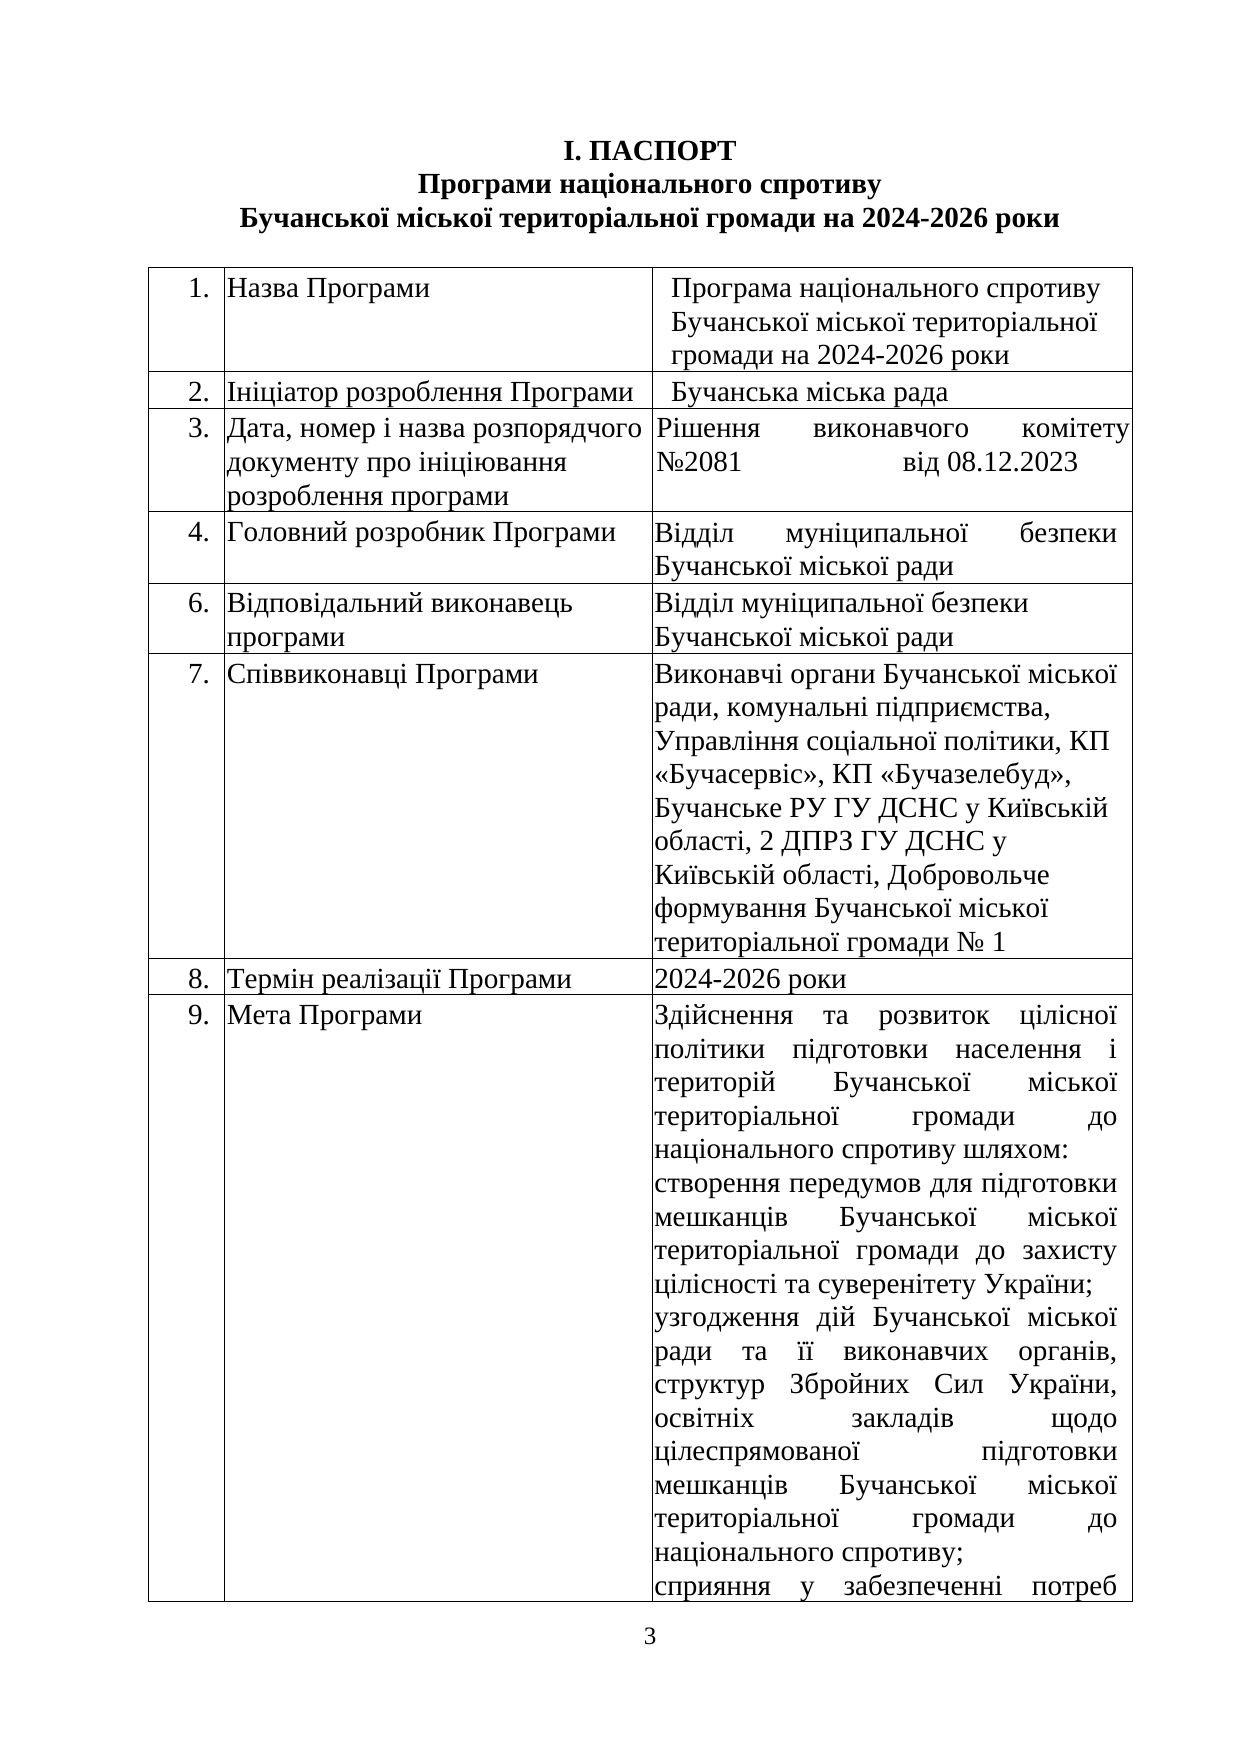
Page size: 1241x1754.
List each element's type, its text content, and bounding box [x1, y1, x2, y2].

text Бучанської міської територіальної громади на 2024-2026 роки [148, 200, 1152, 233]
table_cell [149, 959, 224, 994]
table_cell [149, 995, 224, 1601]
table_header Програма національного спротиву Бучанської міської територіальної громади на 2024-2026 роки [653, 268, 1132, 371]
text Програми національного спротиву [148, 166, 1152, 200]
table_cell Головний розробник Програми [225, 512, 652, 582]
table_cell [149, 372, 224, 407]
table_cell Співвиконавці Програми [225, 654, 652, 958]
table_cell Рішення виконавчого комітету №2081 від 08.12.2023 [653, 409, 1132, 511]
table_cell Мета Програми [225, 995, 652, 1601]
table_cell Відділ муніципальної безпеки Бучанської міської ради [653, 584, 1132, 653]
table_cell Виконавчі органи Бучанської міської ради, комунальні підприємства, Управління соціальної політики, КП «Бучасервіс», КП «Бучазелебуд», Бучанське РУ ГУ ДСНС у Київській області, 2 ДПРЗ ГУ ДСНС у Київській області, Добровольче формування Бучанської міської територіальної громади № 1 [653, 654, 1132, 958]
table_cell Відділ муніципальної безпеки Бучанської міської ради [653, 512, 1132, 582]
table_cell Бучанська міська рада [653, 372, 1132, 407]
table_header Назва Програми [225, 268, 652, 371]
table_cell [149, 512, 224, 582]
table_cell Відповідальний виконавець програми [225, 584, 652, 653]
table_header [149, 268, 224, 371]
table_cell [149, 654, 224, 958]
table_cell Ініціатор розроблення Програми [225, 372, 652, 407]
table_cell 2024-2026 роки [653, 959, 1132, 994]
table_cell [149, 409, 224, 511]
table_cell Дата, номер і назва розпорядчого документу про ініціювання розроблення програми [225, 409, 652, 511]
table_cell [653, 995, 1132, 1601]
table_cell Термін реалізації Програми [225, 959, 652, 994]
table_cell [149, 584, 224, 653]
text І. ПАСПОРТ [148, 133, 1152, 166]
